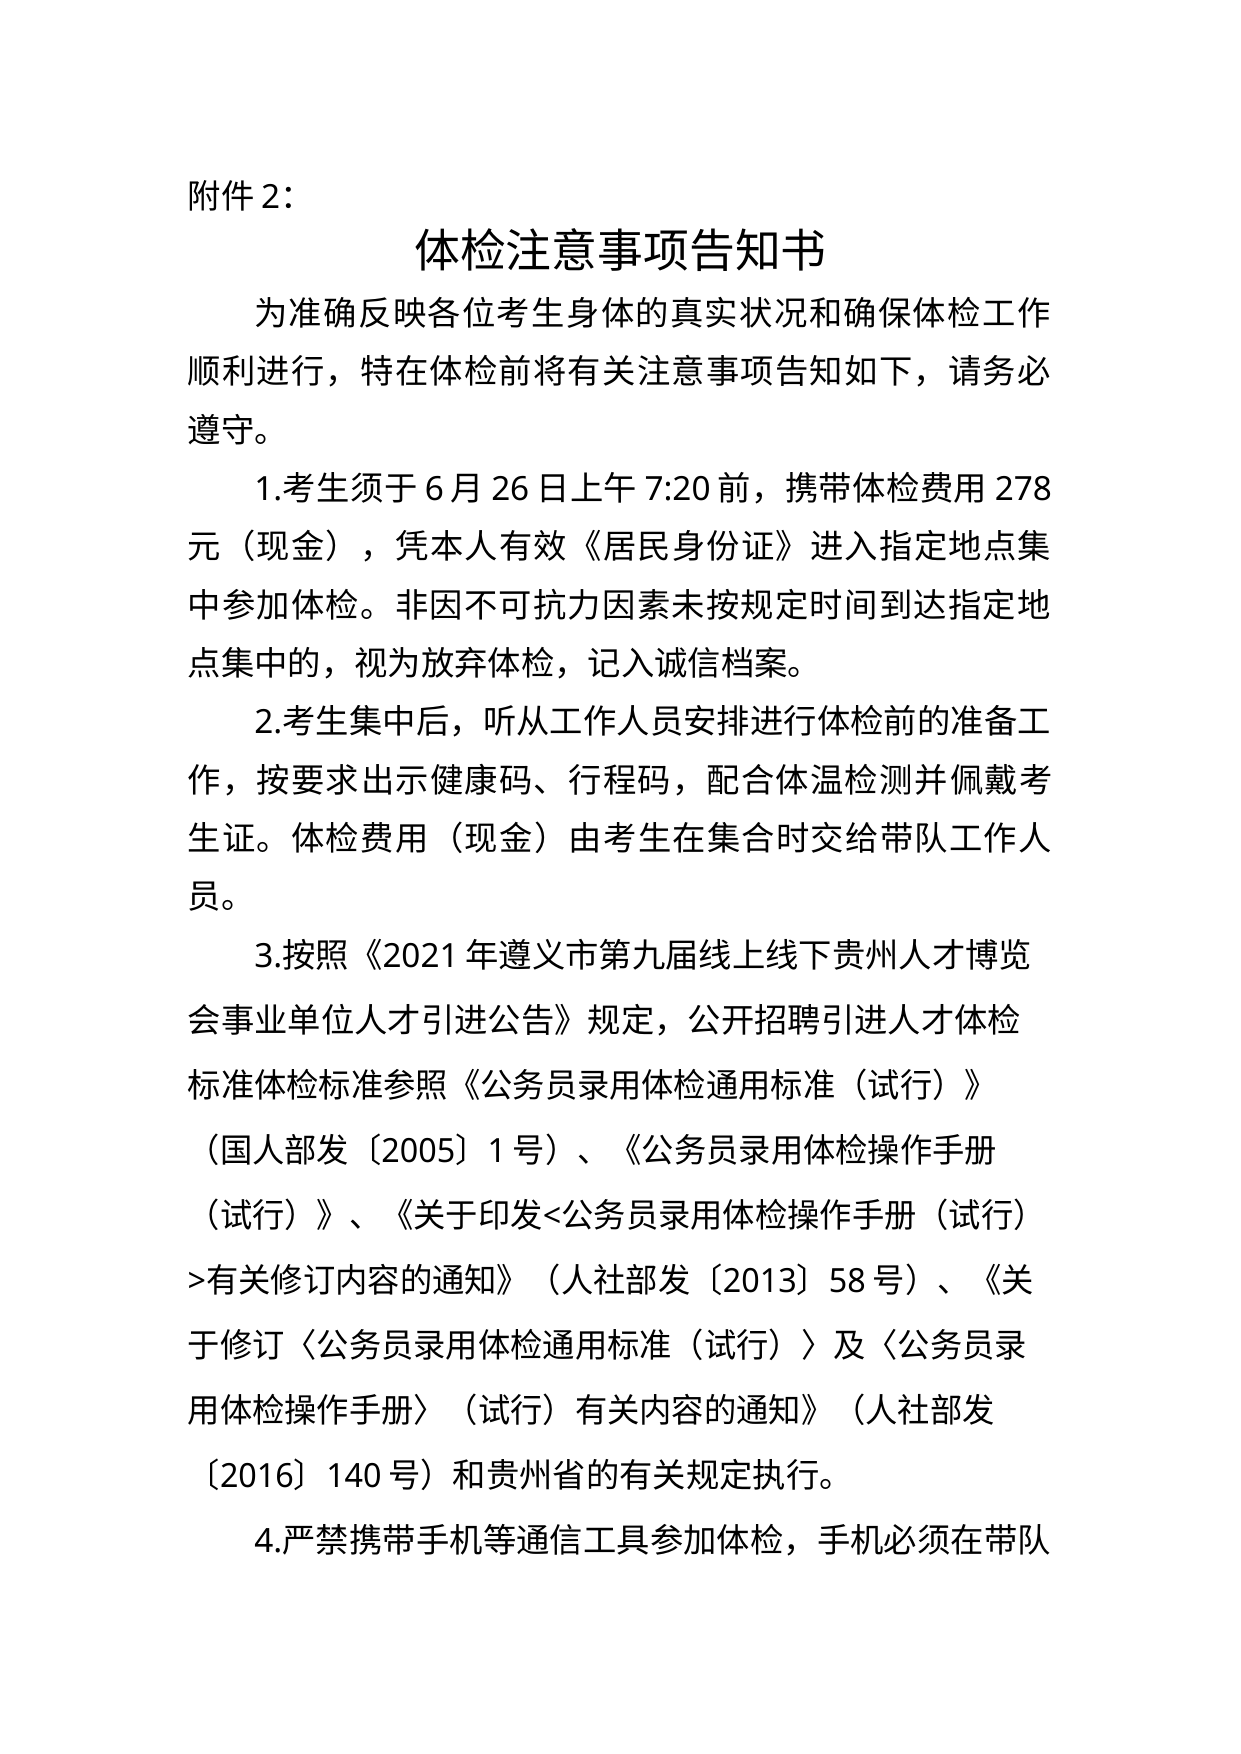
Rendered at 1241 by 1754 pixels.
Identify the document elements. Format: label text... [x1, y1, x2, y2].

text 为准确反映各位考生身体的真实状况和确保体检工作顺利进行，特在体检前将有关注意事项告知如下，请务必遵守。 [187, 279, 1053, 454]
text 3.按照《2021年遵义市第九届线上线下贵州人才博览会事业单位人才引进公告》规定，公开招聘引进人才体检标准体检标准参照《公务员录用体检通用标准（试行）》（国人部发〔2005〕1号）、《公务员录用体检操作手册（试行）》、《关于印发<公务员录用体检操作手册（试行）>有关修订内容的通知》（人社部发〔2013〕58号）、《关于修订〈公务员录用体检通用标准（试行）〉及〈公务员录用体检操作手册〉（试行）有关内容的通知》（人社部发〔2016〕140号）和贵州省的有关规定执行。 [187, 920, 1053, 1505]
text 1.考生须于6月26日上午7:20前，携带体检费用278元（现金），凭本人有效《居民身份证》进入指定地点集中参加体检。非因不可抗力因素未按规定时间到达指定地点集中的，视为放弃体检，记入诚信档案。 [187, 454, 1053, 687]
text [187, 1505, 1053, 1564]
text 体检注意事项告知书 [187, 220, 1053, 279]
text 附件2： [187, 162, 1053, 220]
text 2.考生集中后，听从工作人员安排进行体检前的准备工作，按要求出示健康码、行程码，配合体温检测并佩戴考生证。体检费用（现金）由考生在集合时交给带队工作人员。 [187, 687, 1053, 920]
